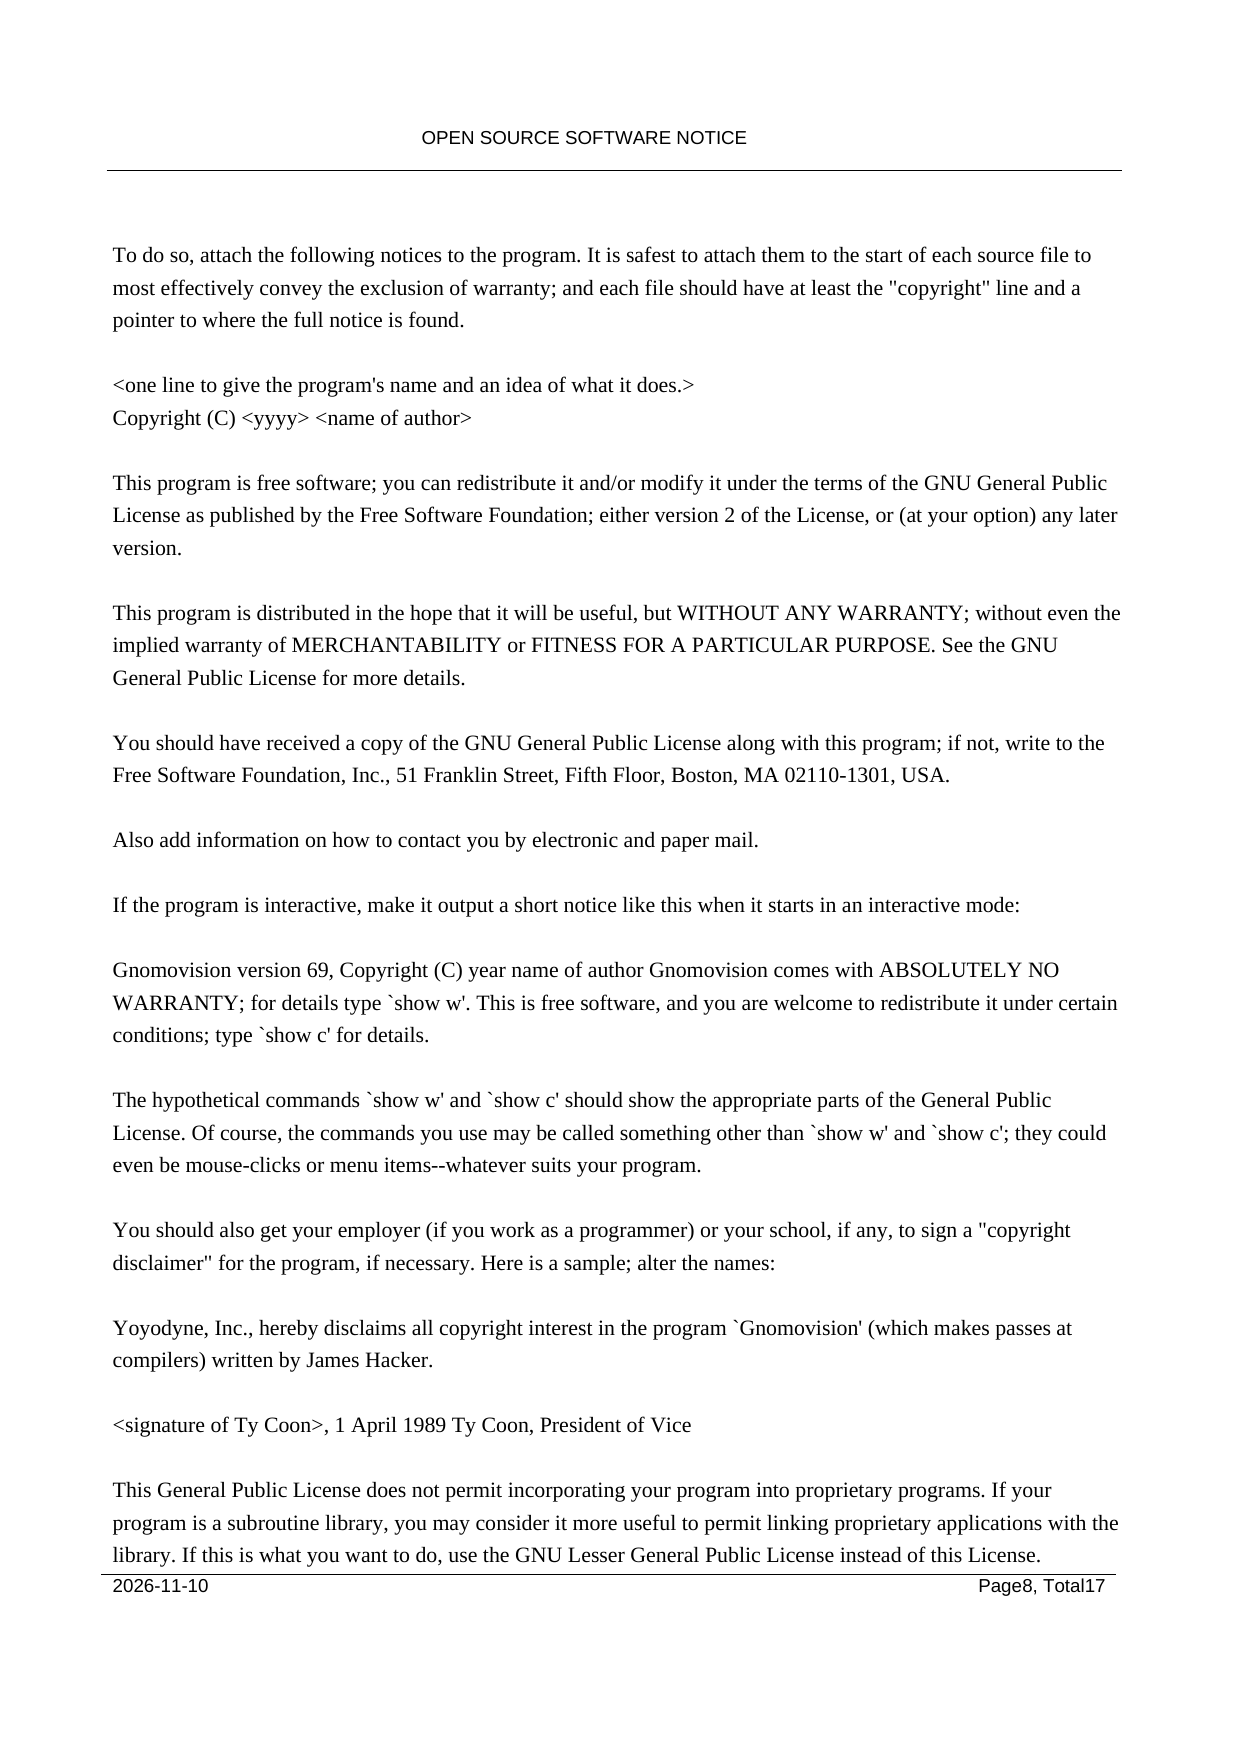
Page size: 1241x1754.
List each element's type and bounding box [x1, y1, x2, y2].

text [112, 206, 1128, 1571]
